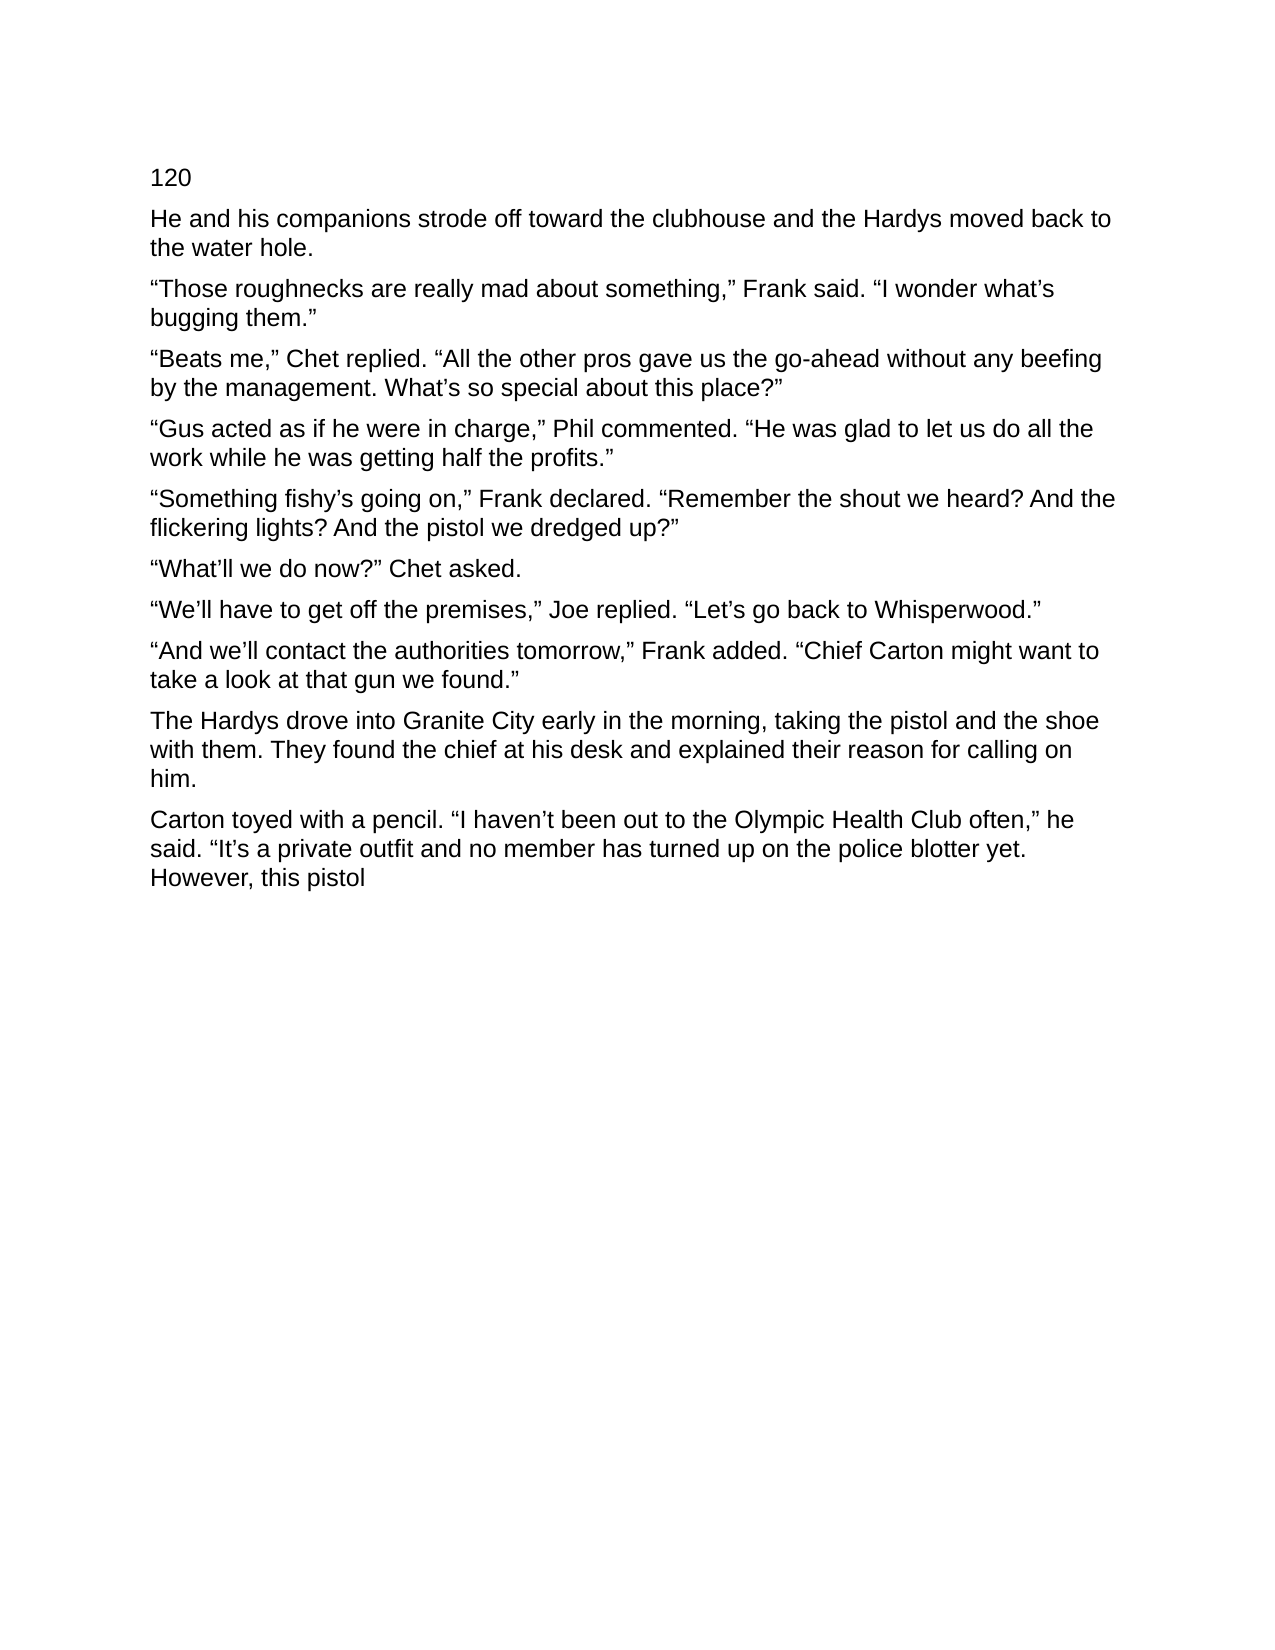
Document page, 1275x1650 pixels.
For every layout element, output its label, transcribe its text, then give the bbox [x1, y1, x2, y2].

text Carton toyed with a pencil. “I haven’t been out to the Olympic Health Club often,” he said. “It’s a private outfit and no member has turned up on the police blotter yet. However, this pistol [150, 805, 1125, 891]
text “And we’ll contact the authorities tomorrow,” Frank added. “Chief Carton might want to take a look at that gun we found.” [150, 636, 1125, 694]
text “Gus acted as if he were in charge,” Phil commented. “He was glad to let us do all the work while he was getting half the profits.” [150, 414, 1125, 471]
text He and his companions strode off toward the clubhouse and the Hardys moved back to the water hole. [150, 204, 1125, 261]
text “Beats me,” Chet replied. “All the other pros gave us the go-ahead without any beefing by the management. What’s so special about this place?” [150, 344, 1125, 401]
text “What’ll we do now?” Chet asked. [150, 554, 1125, 582]
text 120 [150, 162, 1125, 191]
text “Something fishy’s going on,” Frank declared. “Remember the shout we heard? And the flickering lights? And the pistol we dredged up?” [150, 484, 1125, 541]
text The Hardys drove into Granite City early in the morning, taking the pistol and the shoe with them. They found the chief at his desk and explained their reason for calling on him. [150, 706, 1125, 792]
text “Those roughnecks are really mad about something,” Frank said. “I wonder what’s bugging them.” [150, 274, 1125, 331]
text “We’ll have to get off the premises,” Joe replied. “Let’s go back to Whisperwood.” [150, 595, 1125, 624]
